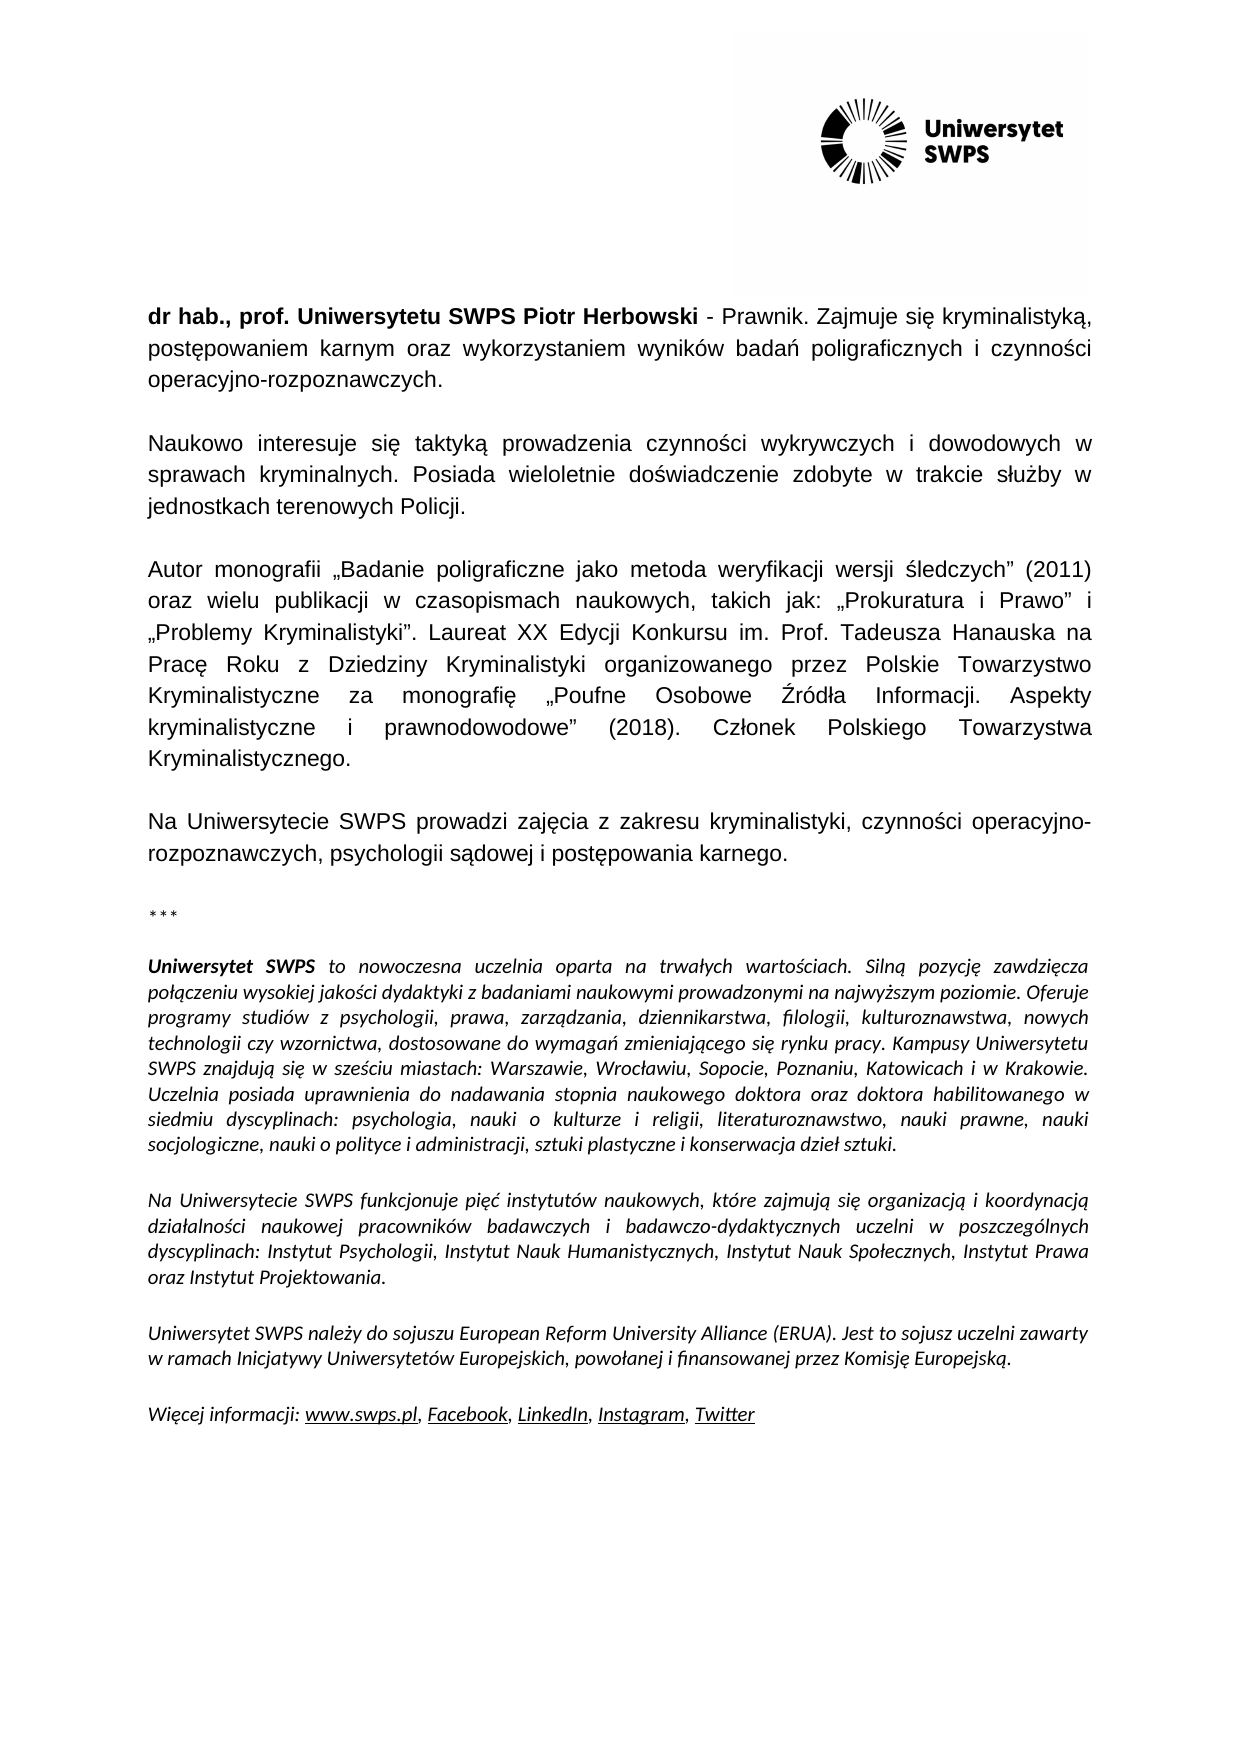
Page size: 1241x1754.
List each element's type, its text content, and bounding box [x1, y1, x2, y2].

text Więcej informacji: www.swps.pl, Facebook, LinkedIn, Instagram, Twitter [148, 1401, 1092, 1427]
text Autor monografii „Badanie poligraficzne jako metoda weryfikacji wersji śledczych” (2011) oraz wielu publikacji w czasopismach naukowych, takich jak: „Prokuratura i Prawo” i „Problemy Kryminalistyki”. Laureat XX Edycji Konkursu im. Prof. Tadeusza Hanauska na Pracę Roku z Dziedziny Kryminalistyki organizowanego przez Polskie Towarzystwo Kryminalistyczne za monografię „Poufne Osobowe Źródła Informacji. Aspekty kryminalistyczne i prawnodowodowe” (2018). Członek Polskiego Towarzystwa Kryminalistycznego. [148, 556, 1092, 772]
text Uniwersytet SWPS należy do sojuszu European Reform University Alliance (ERUA). Jest to sojusz uczelni zawarty w ramach Inicjatywy Uniwersytetów Europejskich, powołanej i finansowanej przez Komisję Europejską. [148, 1320, 1092, 1371]
text Uniwersytet SWPS to nowoczesna uczelnia oparta na trwałych wartościach. Silną pozycję zawdzięcza połączeniu wysokiej jakości dydaktyki z badaniami naukowymi prowadzonymi na najwyższym poziomie. Oferuje programy studiów z psychologii, prawa, zarządzania, dziennikarstwa, filologii, kulturoznawstwa, nowych technologii czy wzornictwa, dostosowane do wymagań zmieniającego się rynku pracy. Kampusy Uniwersytetu SWPS znajdują się w sześciu miastach: Warszawie, Wrocławiu, Sopocie, Poznaniu, Katowicach i w Krakowie. Uczelnia posiada uprawnienia do nadawania stopnia naukowego doktora oraz doktora habilitowanego w siedmiu dyscyplinach: psychologia, nauki o kulturze i religii, literaturoznawstwo, nauki prawne, nauki socjologiczne, nauki o polityce i administracji, sztuki plastyczne i konserwacja dzieł sztuki. [148, 954, 1092, 1157]
text dr hab., prof. Uniwersytetu SWPS Piotr Herbowski - Prawnik. Zajmuje się kryminalistyką, postępowaniem karnym oraz wykorzystaniem wyników badań poligraficznych i czynności operacyjno-rozpoznawczych. [148, 303, 1092, 393]
picture [731, 29, 1090, 297]
text Naukowo interesuje się taktyką prowadzenia czynności wykrywczych i dowodowych w sprawach kryminalnych. Posiada wieloletnie doświadczenie zdobyte w trakcie służby w jednostkach terenowych Policji. [148, 429, 1092, 519]
text *** [148, 905, 1092, 930]
text Na Uniwersytecie SWPS prowadzi zajęcia z zakresu kryminalistyki, czynności operacyjno-rozpoznawczych, psychologii sądowej i postępowania karnego. [148, 808, 1092, 866]
text Na Uniwersytecie SWPS funkcjonuje pięć instytutów naukowych, które zajmują się organizacją i koordynacją działalności naukowej pracowników badawczych i badawczo-dydaktycznych uczelni w poszczególnych dyscyplinach: Instytut Psychologii, Instytut Nauk Humanistycznych, Instytut Nauk Społecznych, Instytut Prawa oraz Instytut Projektowania. [148, 1188, 1092, 1289]
